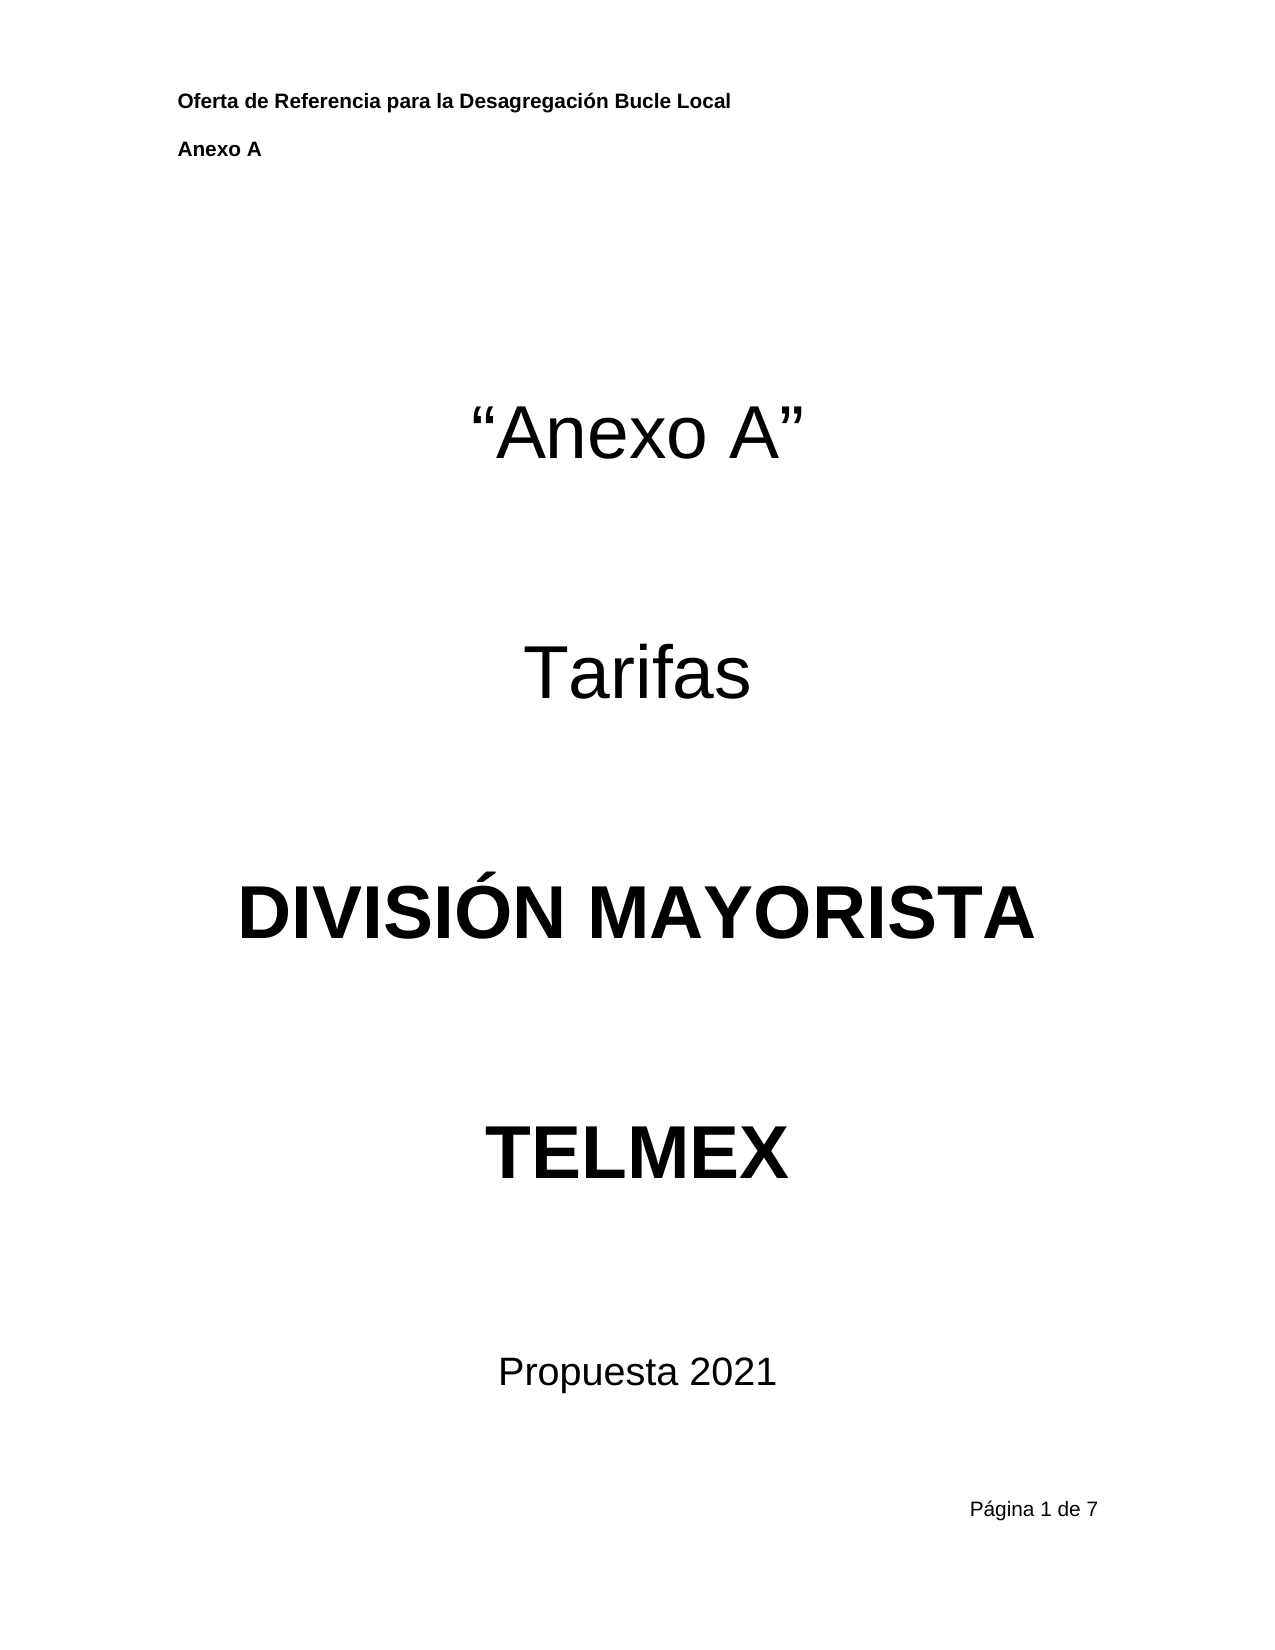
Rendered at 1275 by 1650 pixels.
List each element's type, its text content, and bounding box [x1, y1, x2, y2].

text Tarifas [177, 628, 1098, 715]
text Propuesta 2021 [177, 1348, 1098, 1394]
text DIVISIÓN MAYORISTA [177, 868, 1098, 955]
text TELMEX [177, 1108, 1098, 1195]
text “Anexo A” [177, 388, 1098, 475]
